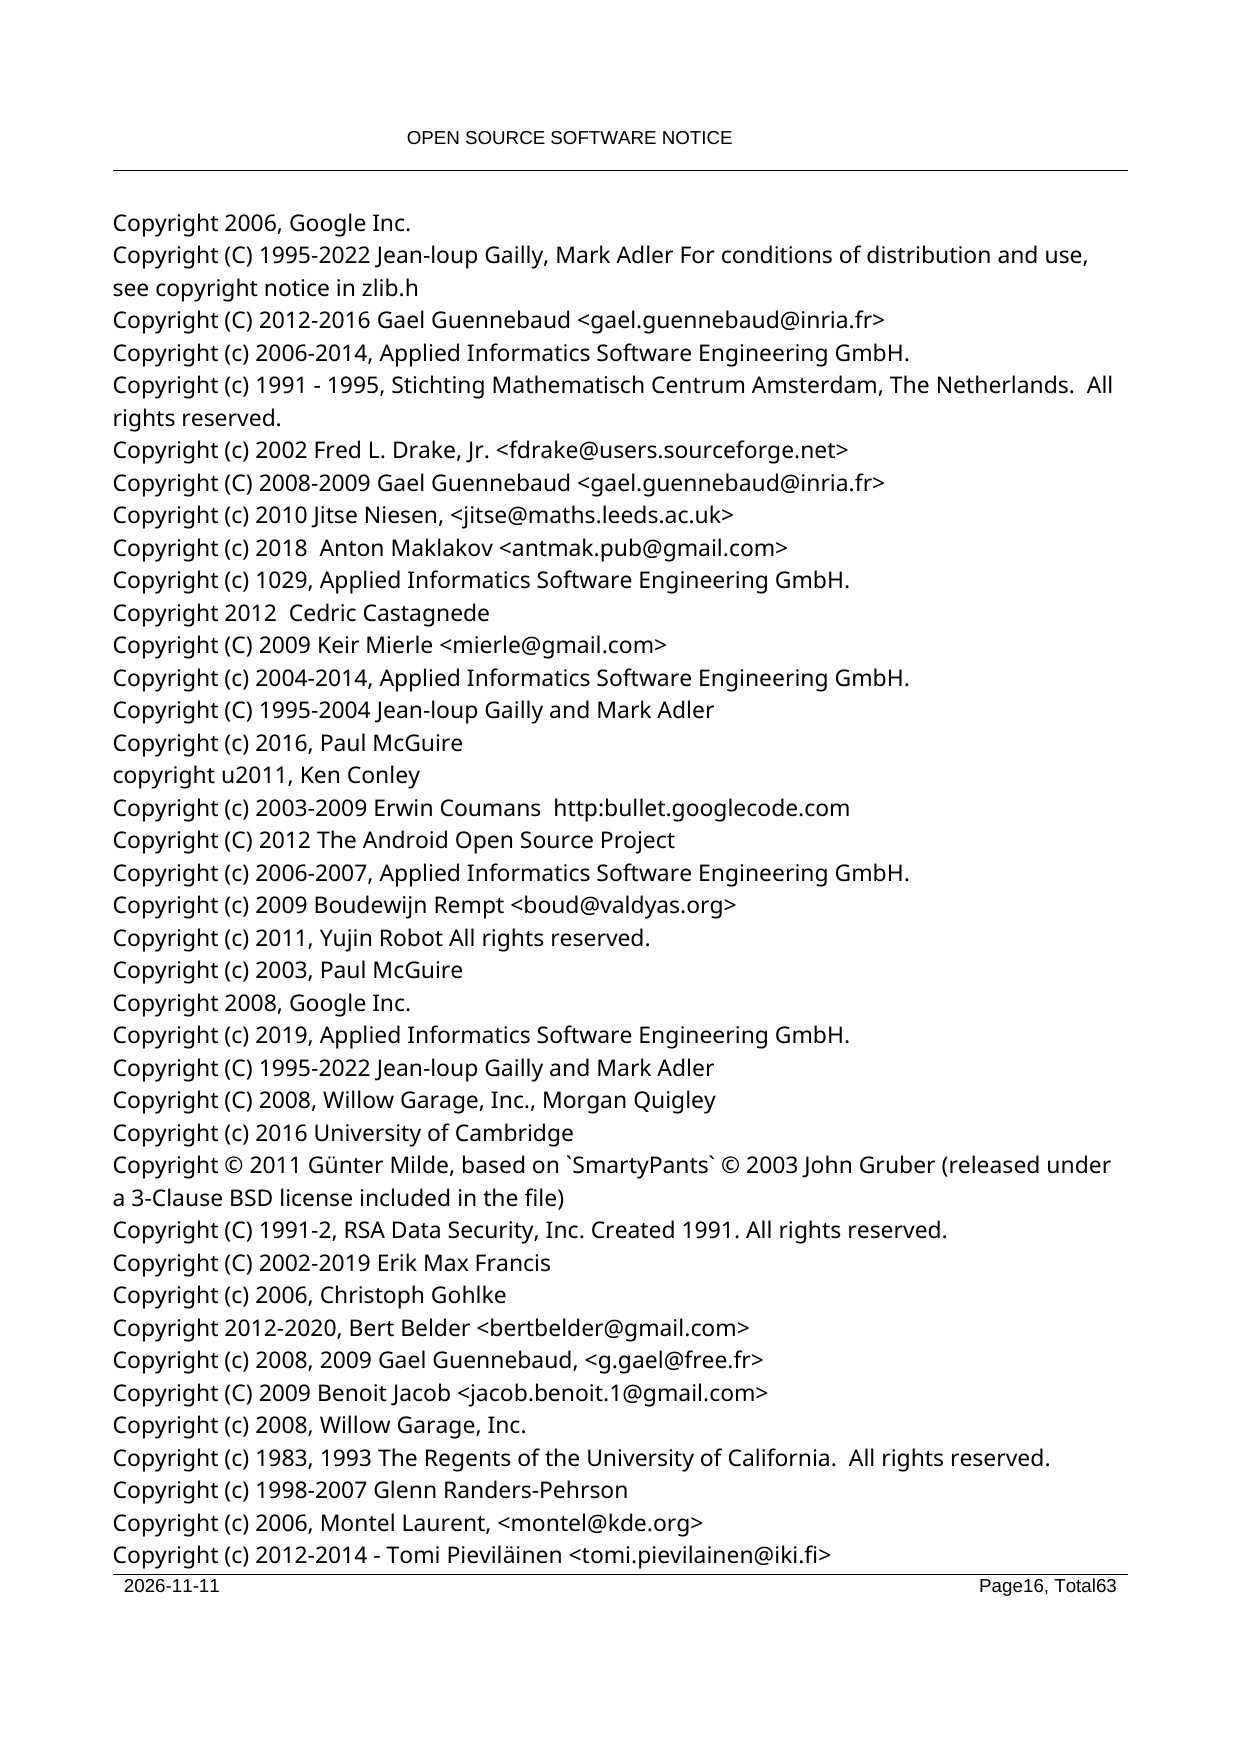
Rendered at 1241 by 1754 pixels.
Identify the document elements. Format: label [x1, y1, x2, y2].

text [112, 206, 1128, 1571]
